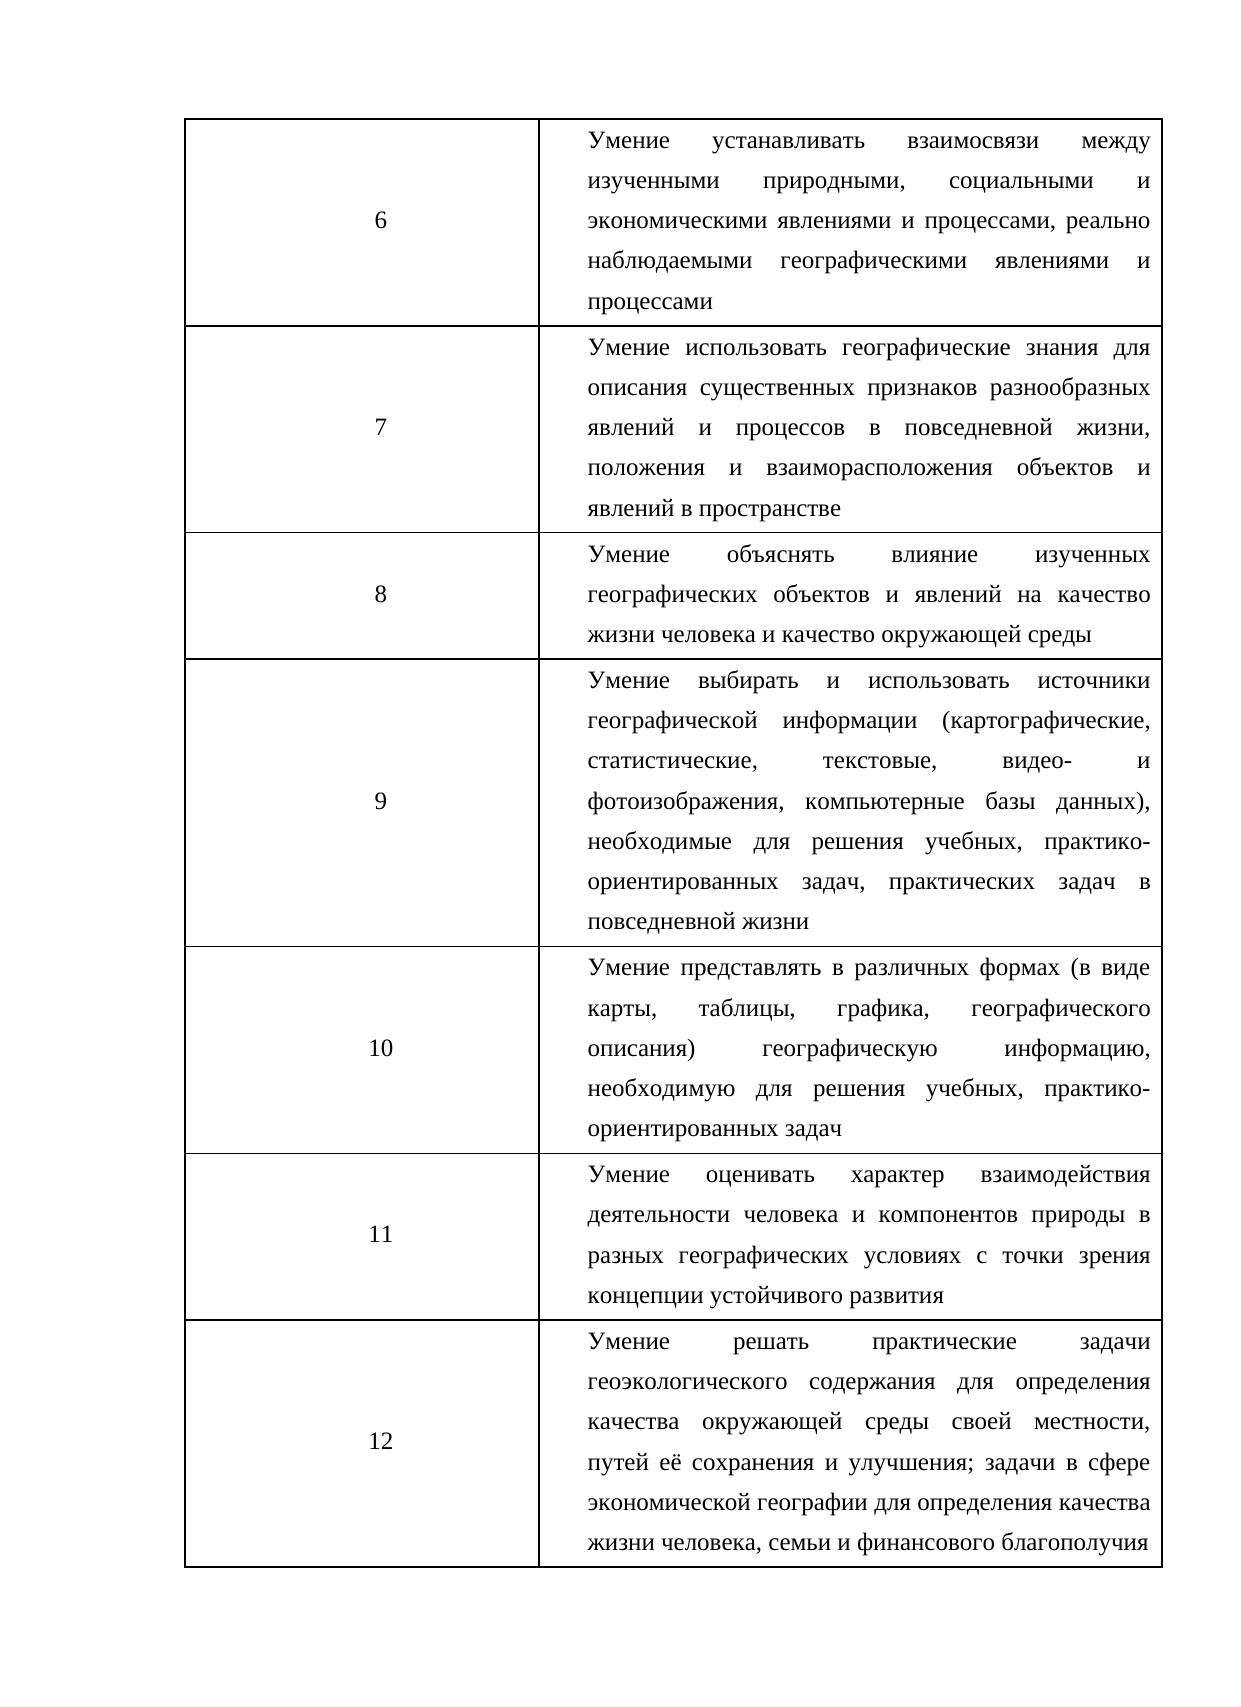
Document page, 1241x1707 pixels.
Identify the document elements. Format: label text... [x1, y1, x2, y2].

table_cell Умение использовать географические знания для описания существенных признаков разнообразных явлений и процессов в повседневной жизни, положения и взаиморасположения объектов и явлений в пространстве [540, 327, 1161, 532]
table_cell 11 [186, 1154, 538, 1319]
table_cell Умение объяснять влияние изученных географических объектов и явлений на качество жизни человека и качество окружающей среды [540, 533, 1161, 658]
table_cell Умение устанавливать взаимосвязи между изученными природными, социальными и экономическими явлениями и процессами, реально наблюдаемыми географическими явлениями и процессами [540, 120, 1161, 325]
table_cell 8 [186, 533, 538, 658]
table_cell Умение оценивать характер взаимодействия деятельности человека и компонентов природы в разных географических условиях с точки зрения концепции устойчивого развития [540, 1154, 1161, 1319]
table_cell Умение представлять в различных формах (в виде карты, таблицы, графика, географического описания) географическую информацию, необходимую для решения учебных, практико-ориентированных задач [540, 947, 1161, 1152]
table_cell 12 [186, 1321, 538, 1566]
table_cell 7 [186, 327, 538, 532]
table_cell Умение выбирать и использовать источники географической информации (картографические, статистические, текстовые, видео- и фотоизображения, компьютерные базы данных), необходимые для решения учебных, практико-ориентированных задач, практических задач в повседневной жизни [540, 660, 1161, 946]
table_cell 10 [186, 947, 538, 1152]
table_cell 9 [186, 660, 538, 946]
table_cell 6 [186, 120, 538, 325]
table_cell Умение решать практические задачи геоэкологического содержания для определения качества окружающей среды своей местности, путей её сохранения и улучшения; задачи в сфере экономической географии для определения качества жизни человека, семьи и финансового благополучия [540, 1321, 1161, 1566]
